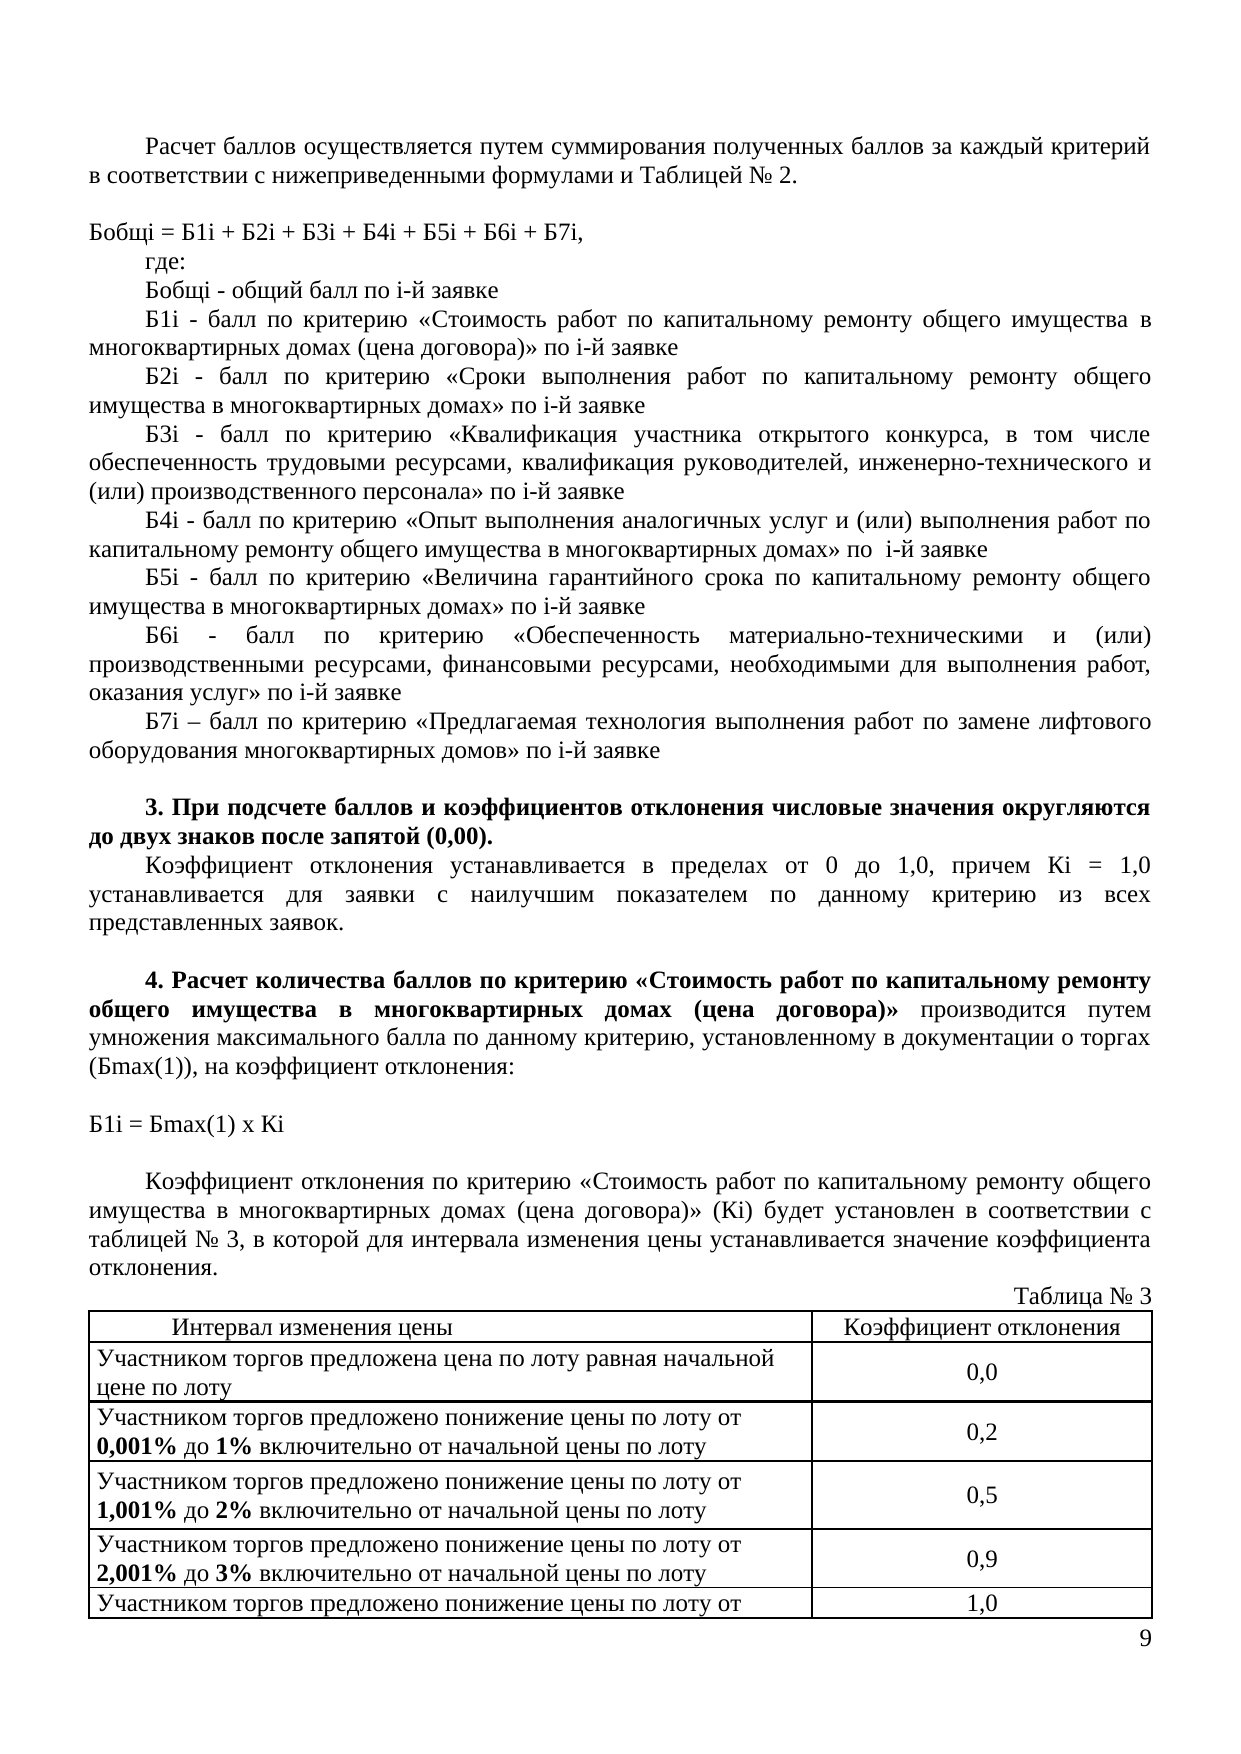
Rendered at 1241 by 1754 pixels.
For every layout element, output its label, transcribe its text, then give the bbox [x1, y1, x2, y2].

text Б1i = Бmax(1) x Кi [89, 1109, 1152, 1137]
text 4. Расчет количества баллов по критерию «Стоимость работ по капитальному ремонту общего имущества в многоквартирных домах (цена договора)» производится путем умножения максимального балла по данному критерию, установленному в документации о торгах (Бmax(1)), на коэффициент отклонения: [89, 965, 1152, 1080]
text Бобщi = Б1i + Б2i + Б3i + Б4i + Б5i + Б6i + Б7i, [89, 217, 1152, 246]
text Расчет баллов осуществляется путем суммирования полученных баллов за каждый критерий в соответствии с нижеприведенными формулами и Таблицей № 2. [89, 131, 1152, 189]
table_header Коэффициент отклонения [813, 1312, 1151, 1341]
table_cell Участником торгов предложено понижение цены по лоту от 1,001% до 2% включительно от начальной цены по лоту [90, 1462, 811, 1527]
table_header Интервал изменения цены [90, 1312, 811, 1341]
text Таблица № 3 [89, 1281, 1152, 1310]
text Б2i - балл по критерию «Сроки выполнения работ по капитальному ремонту общего имущества в многоквартирных домах» по i-й заявке [89, 361, 1152, 419]
text Б1i - балл по критерию «Стоимость работ по капитальному ремонту общего имущества в многоквартирных домах (цена договора)» по i-й заявке [89, 304, 1152, 361]
text Бобщi - общий балл по i-й заявке [89, 275, 1152, 304]
text где: [89, 246, 1152, 275]
text Б3i - балл по критерию «Квалификация участника открытого конкурса, в том числе обеспеченность трудовыми ресурсами, квалификация руководителей, инженерно-технического и (или) производственного персонала» по i-й заявке [89, 419, 1152, 505]
table_cell 0,0 [813, 1343, 1151, 1400]
text Б7i – балл по критерию «Предлагаемая технология выполнения работ по замене лифтового оборудования многоквартирных домов» по i-й заявке [89, 706, 1152, 764]
table_cell 0,5 [813, 1462, 1151, 1527]
table_cell Участником торгов предложена цена по лоту равная начальной цене по лоту [90, 1343, 811, 1400]
text 3. При подсчете баллов и коэффициентов отклонения числовые значения округляются до двух знаков после запятой (0,00). [89, 792, 1152, 850]
text Коэффициент отклонения устанавливается в пределах от 0 до 1,0, причем Кi = 1,0 устанавливается для заявки с наилучшим показателем по данному критерию из всех представленных заявок. [89, 850, 1152, 936]
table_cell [90, 1588, 811, 1617]
text Б4i - балл по критерию «Опыт выполнения аналогичных услуг и (или) выполнения работ по капитальному ремонту общего имущества в многоквартирных домах» по i-й заявке [89, 505, 1152, 562]
text Коэффициент отклонения по критерию «Стоимость работ по капитальному ремонту общего имущества в многоквартирных домах (цена договора)» (Кi) будет установлен в соответствии с таблицей № 3, в которой для интервала изменения цены устанавливается значение коэффициента отклонения. [89, 1166, 1152, 1281]
text Б5i - балл по критерию «Величина гарантийного срока по капитальному ремонту общего имущества в многоквартирных домах» по i-й заявке [89, 562, 1152, 620]
text Б6i - балл по критерию «Обеспеченность материально-техническими и (или) производственными ресурсами, финансовыми ресурсами, необходимыми для выполнения работ, оказания услуг» по i-й заявке [89, 620, 1152, 706]
table_cell 1,0 [813, 1588, 1151, 1617]
table_cell Участником торгов предложено понижение цены по лоту от 2,001% до 3% включительно от начальной цены по лоту [90, 1530, 811, 1587]
table_cell Участником торгов предложено понижение цены по лоту от 0,001% до 1% включительно от начальной цены по лоту [90, 1403, 811, 1460]
table_cell 0,9 [813, 1530, 1151, 1587]
table_cell 0,2 [813, 1403, 1151, 1460]
